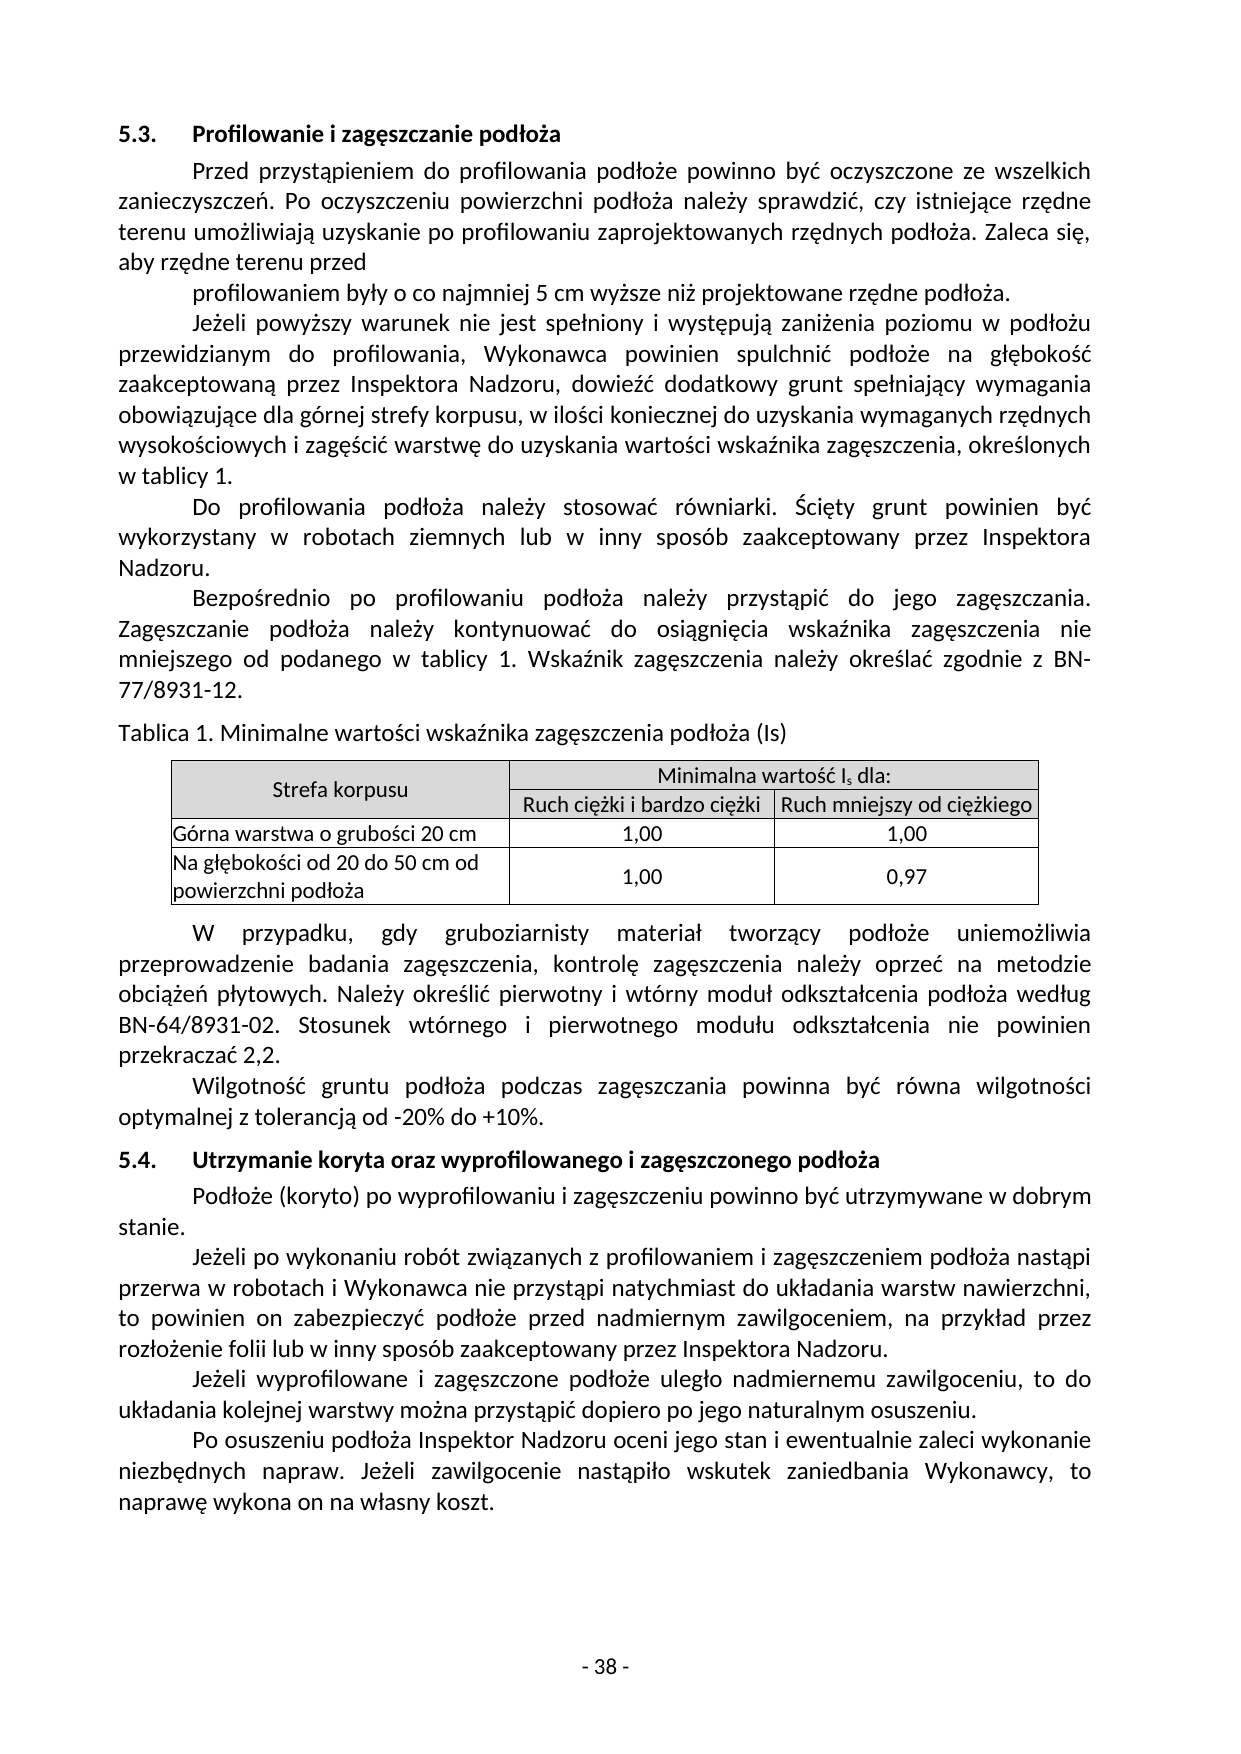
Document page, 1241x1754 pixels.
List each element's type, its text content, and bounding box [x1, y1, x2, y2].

text profilowaniem były o co najmniej 5 cm wyższe niż projektowane rzędne podłoża. [118, 277, 1092, 307]
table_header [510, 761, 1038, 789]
text Jeżeli po wykonaniu robót związanych z profilowaniem i zagęszczeniem podłoża nastąpi przerwa w robotach i Wykonawca nie przystąpi natychmiast do układania warstw nawierzchni, to powinien on zabezpieczyć podłoże przed nadmiernym zawilgoceniem, na przykład przez rozłożenie folii lub w inny sposób zaakceptowany przez Inspektora Nadzoru. [118, 1242, 1092, 1364]
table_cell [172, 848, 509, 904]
text W przypadku, gdy gruboziarnisty materiał tworzący podłoże uniemożliwia przeprowadzenie badania zagęszczenia, kontrolę zagęszczenia należy oprzeć na metodzie obciążeń płytowych. Należy określić pierwotny i wtórny moduł odkształcenia podłoża według BN-64/8931-02. Stosunek wtórnego i pierwotnego modułu odkształcenia nie powinien przekraczać 2,2. [118, 918, 1092, 1070]
subtitle Profilowanie i zagęszczanie podłoża [118, 118, 1092, 149]
text Przed przystąpieniem do profilowania podłoże powinno być oczyszczone ze wszelkich zanieczyszczeń. Po oczyszczeniu powierzchni podłoża należy sprawdzić, czy istniejące rzędne terenu umożliwiają uzyskanie po profilowaniu zaprojektowanych rzędnych podłoża. Zaleca się, aby rzędne terenu przed [118, 155, 1092, 277]
subtitle Utrzymanie koryta oraz wyprofilowanego i zagęszczonego podłoża [118, 1144, 1092, 1174]
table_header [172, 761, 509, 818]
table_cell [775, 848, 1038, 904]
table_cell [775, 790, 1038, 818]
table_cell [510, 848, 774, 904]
text Jeżeli wyprofilowane i zagęszczone podłoże uległo nadmiernemu zawilgoceniu, to do układania kolejnej warstwy można przystąpić dopiero po jego naturalnym osuszeniu. [118, 1364, 1092, 1425]
text Wilgotność gruntu podłoża podczas zagęszczania powinna być równa wilgotności optymalnej z tolerancją od -20% do +10%. [118, 1070, 1092, 1131]
text Do profilowania podłoża należy stosować równiarki. Ścięty grunt powinien być wykorzystany w robotach ziemnych lub w inny sposób zaakceptowany przez Inspektora Nadzoru. [118, 491, 1092, 582]
text Podłoże (koryto) po wyprofilowaniu i zagęszczeniu powinno być utrzymywane w dobrym stanie. [118, 1181, 1092, 1242]
text Bezpośrednio po profilowaniu podłoża należy przystąpić do jego zagęszczania. Zagęszczanie podłoża należy kontynuować do osiągnięcia wskaźnika zagęszczenia nie mniejszego od podanego w tablicy 1. Wskaźnik zagęszczenia należy określać zgodnie z BN-77/8931-12. [118, 582, 1092, 704]
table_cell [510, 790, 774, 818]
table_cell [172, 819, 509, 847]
text Tablica 1. Minimalne wartości wskaźnika zagęszczenia podłoża (Is) [118, 717, 1092, 747]
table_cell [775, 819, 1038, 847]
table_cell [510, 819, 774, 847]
text Po osuszeniu podłoża Inspektor Nadzoru oceni jego stan i ewentualnie zaleci wykonanie niezbędnych napraw. Jeżeli zawilgocenie nastąpiło wskutek zaniedbania Wykonawcy, to naprawę wykona on na własny koszt. [118, 1425, 1092, 1516]
text Jeżeli powyższy warunek nie jest spełniony i występują zaniżenia poziomu w podłożu przewidzianym do profilowania, Wykonawca powinien spulchnić podłoże na głębokość zaakceptowaną przez Inspektora Nadzoru, dowieźć dodatkowy grunt spełniający wymagania obowiązujące dla górnej strefy korpusu, w ilości koniecznej do uzyskania wymaganych rzędnych wysokościowych i zagęścić warstwę do uzyskania wartości wskaźnika zagęszczenia, określonych w tablicy 1. [118, 307, 1092, 491]
